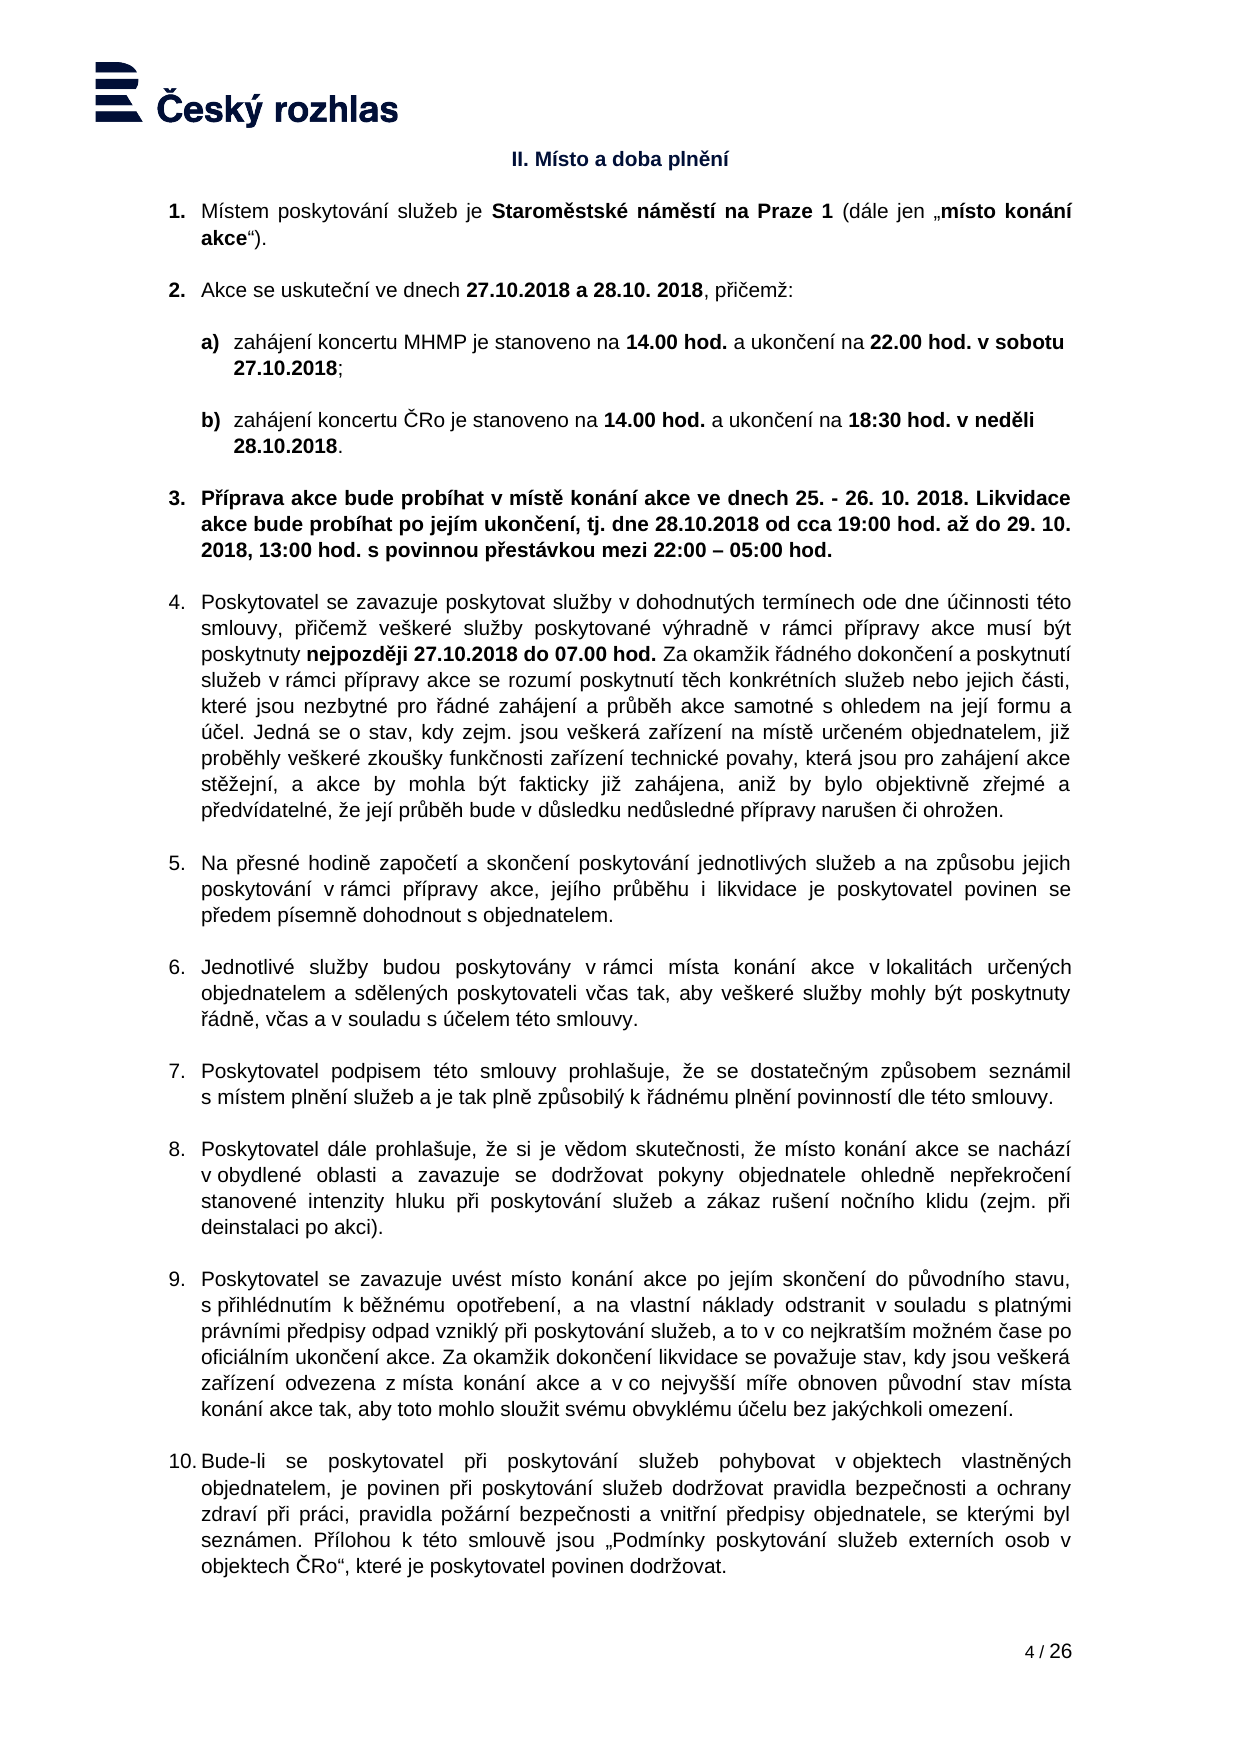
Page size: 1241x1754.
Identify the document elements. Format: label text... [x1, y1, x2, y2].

list Jednotlivé služby budou poskytovány v rámci místa konání akce v lokalitách určených objednatelem a sdělených poskytovateli včas tak, aby veškeré služby mohly být poskytnuty řádně, včas a v souladu s účelem této smlouvy. [168, 953, 1072, 1031]
list Akce se uskuteční ve dnech 27.10.2018 a 28.10. 2018, přičemž: [168, 276, 1072, 302]
subtitle Místo a doba plnění [168, 146, 1072, 172]
list Poskytovatel se zavazuje poskytovat služby v dohodnutých termínech ode dne účinnosti této smlouvy, přičemž veškeré služby poskytované výhradně v rámci přípravy akce musí být poskytnuty nejpozději 27.10.2018 do 07.00 hod. Za okamžik řádného dokončení a poskytnutí služeb v rámci přípravy akce se rozumí poskytnutí těch konkrétních služeb nebo jejich části, které jsou nezbytné pro řádné zahájení a průběh akce samotné s ohledem na její formu a účel. Jedná se o stav, kdy zejm. jsou veškerá zařízení na místě určeném objednatelem, již proběhly veškeré zkoušky funkčnosti zařízení technické povahy, která jsou pro zahájení akce stěžejní, a akce by mohla být fakticky již zahájena, aniž by bylo objektivně zřejmé a předvídatelné, že její průběh bude v důsledku nedůsledné přípravy narušen či ohrožen. [168, 589, 1072, 823]
list Poskytovatel se zavazuje uvést místo konání akce po jejím skončení do původního stavu, s přihlédnutím k běžnému opotřebení, a na vlastní náklady odstranit v souladu s platnými právními předpisy odpad vzniklý při poskytování služeb, a to v co nejkratším možném čase po oficiálním ukončení akce. Za okamžik dokončení likvidace se považuje stav, kdy jsou veškerá zařízení odvezena z místa konání akce a v co nejvyšší míře obnoven původní stav místa konání akce tak, aby toto mohlo sloužit svému obvyklému účelu bez jakýchkoli omezení. [168, 1266, 1072, 1422]
list Na přesné hodině započetí a skončení poskytování jednotlivých služeb a na způsobu jejich poskytování v rámci přípravy akce, jejího průběhu i likvidace je poskytovatel povinen se předem písemně dohodnout s objednatelem. [168, 849, 1072, 927]
list Místem poskytování služeb je Staroměstské náměstí na Praze 1 (dále jen „místo konání akce“). [168, 198, 1072, 250]
list Poskytovatel podpisem této smlouvy prohlašuje, že se dostatečným způsobem seznámil s místem plnění služeb a je tak plně způsobilý k řádnému plnění povinností dle této smlouvy. [168, 1057, 1072, 1109]
list zahájení koncertu ČRo je stanoveno na 14.00 hod. a ukončení na 18:30 hod. v neděli 28.10.2018. [201, 406, 1072, 458]
picture [95, 62, 398, 128]
list Poskytovatel dále prohlašuje, že si je vědom skutečnosti, že místo konání akce se nachází v obydlené oblasti a zavazuje se dodržovat pokyny objednatele ohledně nepřekročení stanovené intenzity hluku při poskytování služeb a zákaz rušení nočního klidu (zejm. při deinstalaci po akci). [168, 1136, 1072, 1240]
list Bude-li se poskytovatel při poskytování služeb pohybovat v objektech vlastněných objednatelem, je povinen při poskytování služeb dodržovat pravidla bezpečnosti a ochrany zdraví při práci, pravidla požární bezpečnosti a vnitřní předpisy objednatele, se kterými byl seznámen. Přílohou k této smlouvě jsou „Podmínky poskytování služeb externích osob v objektech ČRo“, které je poskytovatel povinen dodržovat. [168, 1448, 1072, 1578]
list Příprava akce bude probíhat v místě konání akce ve dnech 25. - 26. 10. 2018. Likvidace akce bude probíhat po jejím ukončení, tj. dne 28.10.2018 od cca 19:00 hod. až do 29. 10. 2018, 13:00 hod. s povinnou přestávkou mezi 22:00 – 05:00 hod. [168, 484, 1072, 563]
list zahájení koncertu MHMP je stanoveno na 14.00 hod. a ukončení na 22.00 hod. v sobotu 27.10.2018; [201, 328, 1072, 380]
